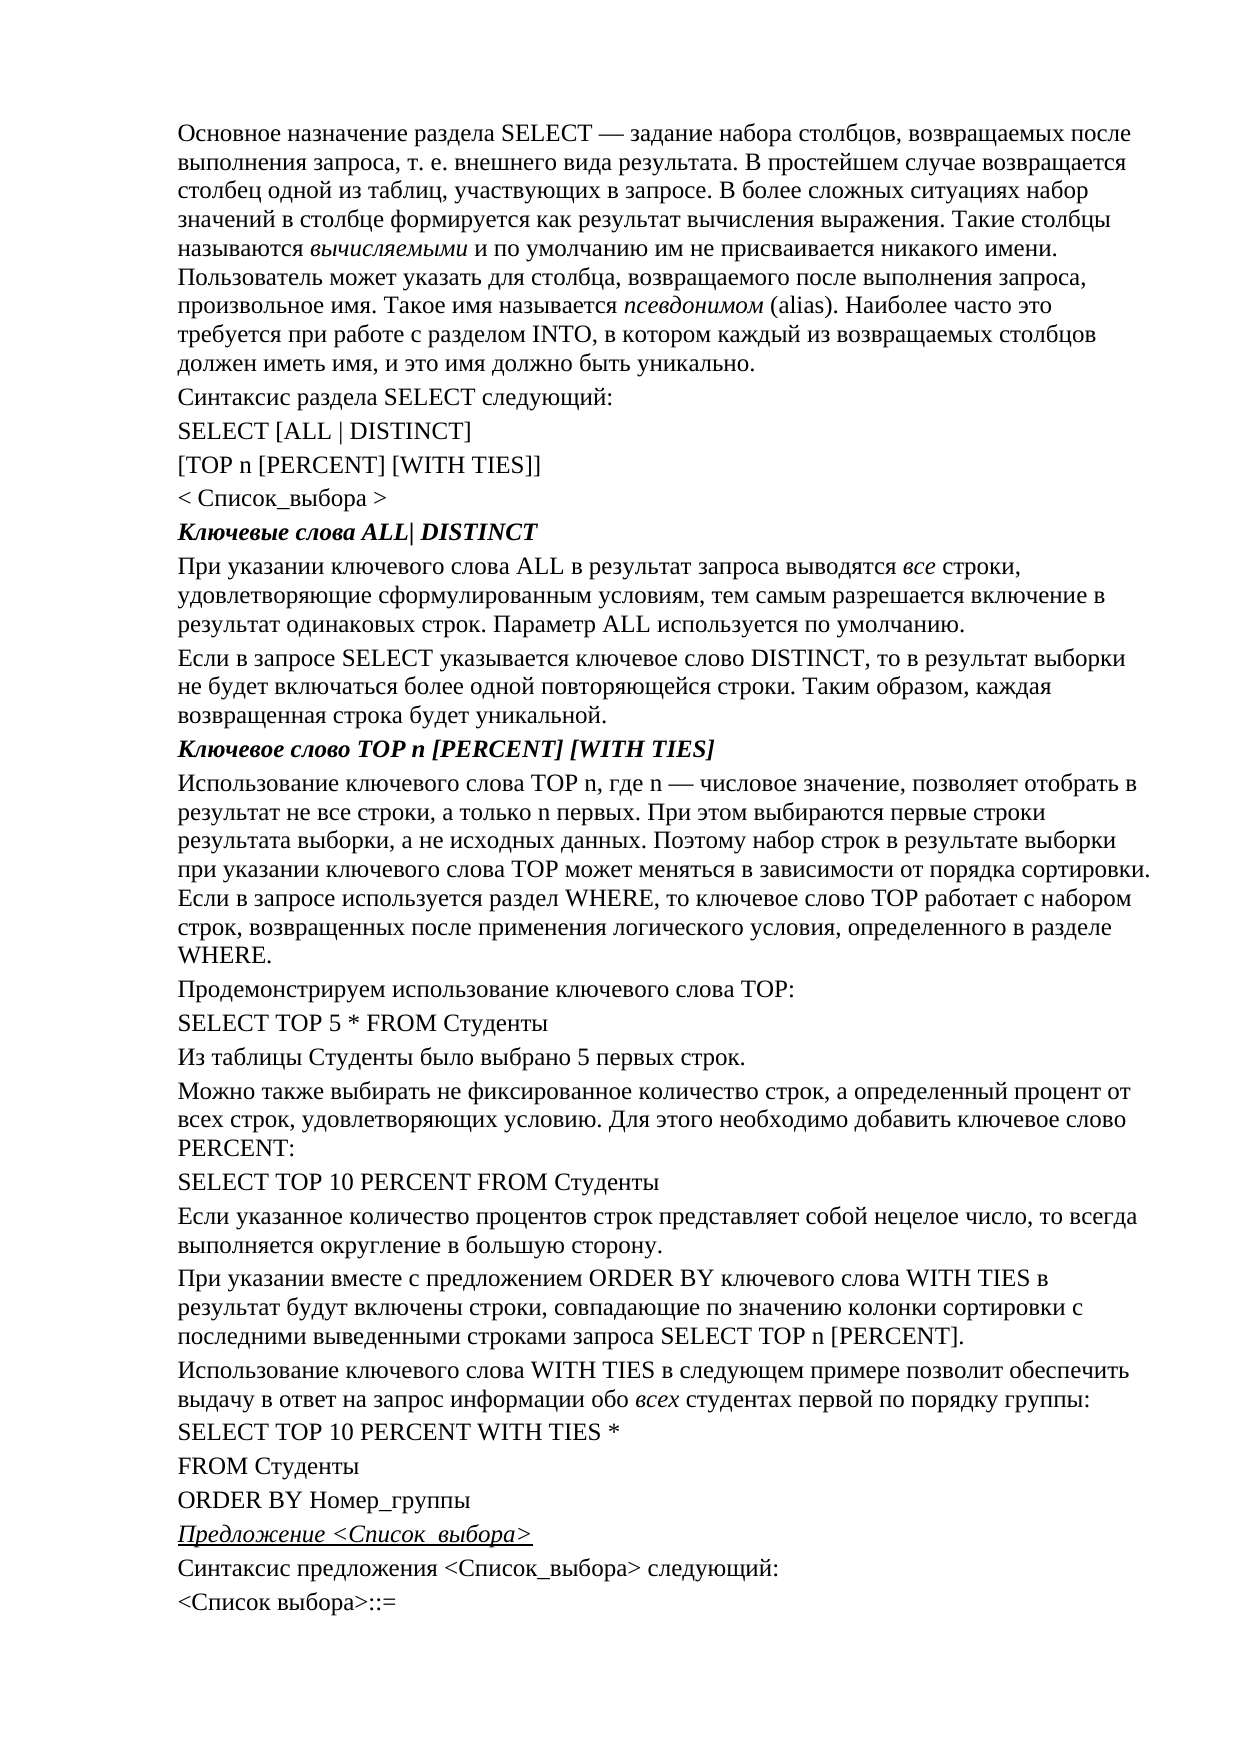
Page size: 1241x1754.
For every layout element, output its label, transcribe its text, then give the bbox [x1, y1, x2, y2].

text Основное назначение раздела SELECT — задание набора столбцов, возвращаемых после выполнения запроса, т. е. внешнего вида результата. В простейшем случае возвращается столбец одной из таблиц, участвующих в запросе. В более сложных ситуациях набор значений в столбце формируется как результат вычисления выражения. Такие столбцы называются вычисляемыми и по умолчанию им не присваивается никакого имени. Пользователь может указать для столбца, возвращаемого после выполнения запроса, произвольное имя. Такое имя называется псевдонимом (alias). Наиболее часто это требуется при работе с разделом INTO, в котором каждый из возвращаемых столбцов должен иметь имя, и это имя должно быть уникально. [177, 118, 1152, 377]
text При указании ключевого слова ALL в результат запроса выводятся все строки, удовлетворяющие сформулированным условиям, тем самым разрешается включение в результат одинаковых строк. Параметр ALL используется по умолчанию. [177, 551, 1152, 637]
text SELECT TOP 10 PERCENT WITH TIES * [177, 1417, 1152, 1446]
text Можно также выбирать не фиксированное количество строк, а определенный процент от всех строк, удовлетворяющих условию. Для этого необходимо добавить ключевое слово PERCENT: [177, 1076, 1152, 1162]
text < Список_выбора > [177, 483, 1152, 512]
text Предложение <Список_выбора> [177, 1519, 1152, 1548]
text Продемонстрируем использование ключевого слова ТОР: [177, 974, 1152, 1003]
text SELECT TOP 5 * FROM Студенты [177, 1008, 1152, 1037]
text SELECT TOP 10 PERCENT FROM Студенты [177, 1167, 1152, 1196]
text Если указанное количество процентов строк представляет собой нецелое число, то всегда выполняется округление в большую сторону. [177, 1201, 1152, 1258]
text SELECT [ALL | DISTINCT] [177, 416, 1152, 444]
text ORDER BY Номер_группы [177, 1485, 1152, 1514]
text Если в запросе SELECT указывается ключевое слово DISTINCT, то в результат выборки не будет включаться более одной повторяющейся строки. Таким образом, каждая возвращенная строка будет уникальной. [177, 643, 1152, 729]
text Синтаксис предложения <Список_выбора> следующий: [177, 1553, 1152, 1582]
text Синтаксис раздела SELECT следующий: [177, 382, 1152, 411]
text Использование ключевого слова WITH TIES в следующем примере позволит обеспечить выдачу в ответ на запрос информации обо всех студентах первой по порядку группы: [177, 1355, 1152, 1412]
text FROM Студенты [177, 1451, 1152, 1480]
text Использование ключевого слова ТОР n, где n — числовое значение, позволяет отобрать в результат не все строки, а только n первых. При этом выбираются первые строки результата выборки, а не исходных данных. Поэтому набор строк в результате выборки при указании ключевого слова ТОР может меняться в зависимости от порядка сортировки. Если в запросе используется раздел WHERE, то ключевое слово ТОР работает с набором строк, возвращенных после применения логического условия, определенного в разделе WHERE. [177, 768, 1152, 969]
text [TOP n [PERCENT] [WITH TIES]] [177, 450, 1152, 478]
text Ключевые слова ALL| DISTINCT [177, 517, 1152, 546]
text Из таблицы Студенты было выбрано 5 первых строк. [177, 1042, 1152, 1071]
text Ключевое слово TOP n [PERCENT] [WITH TIES] [177, 734, 1152, 763]
text <Список выбора>::= [177, 1587, 1152, 1616]
text При указании вместе с предложением ORDER BY ключевого слова WITH TIES в результат будут включены строки, совпадающие по значению колонки сортировки с последними выведенными строками запроса SELECT TOP n [PERCENT]. [177, 1263, 1152, 1350]
